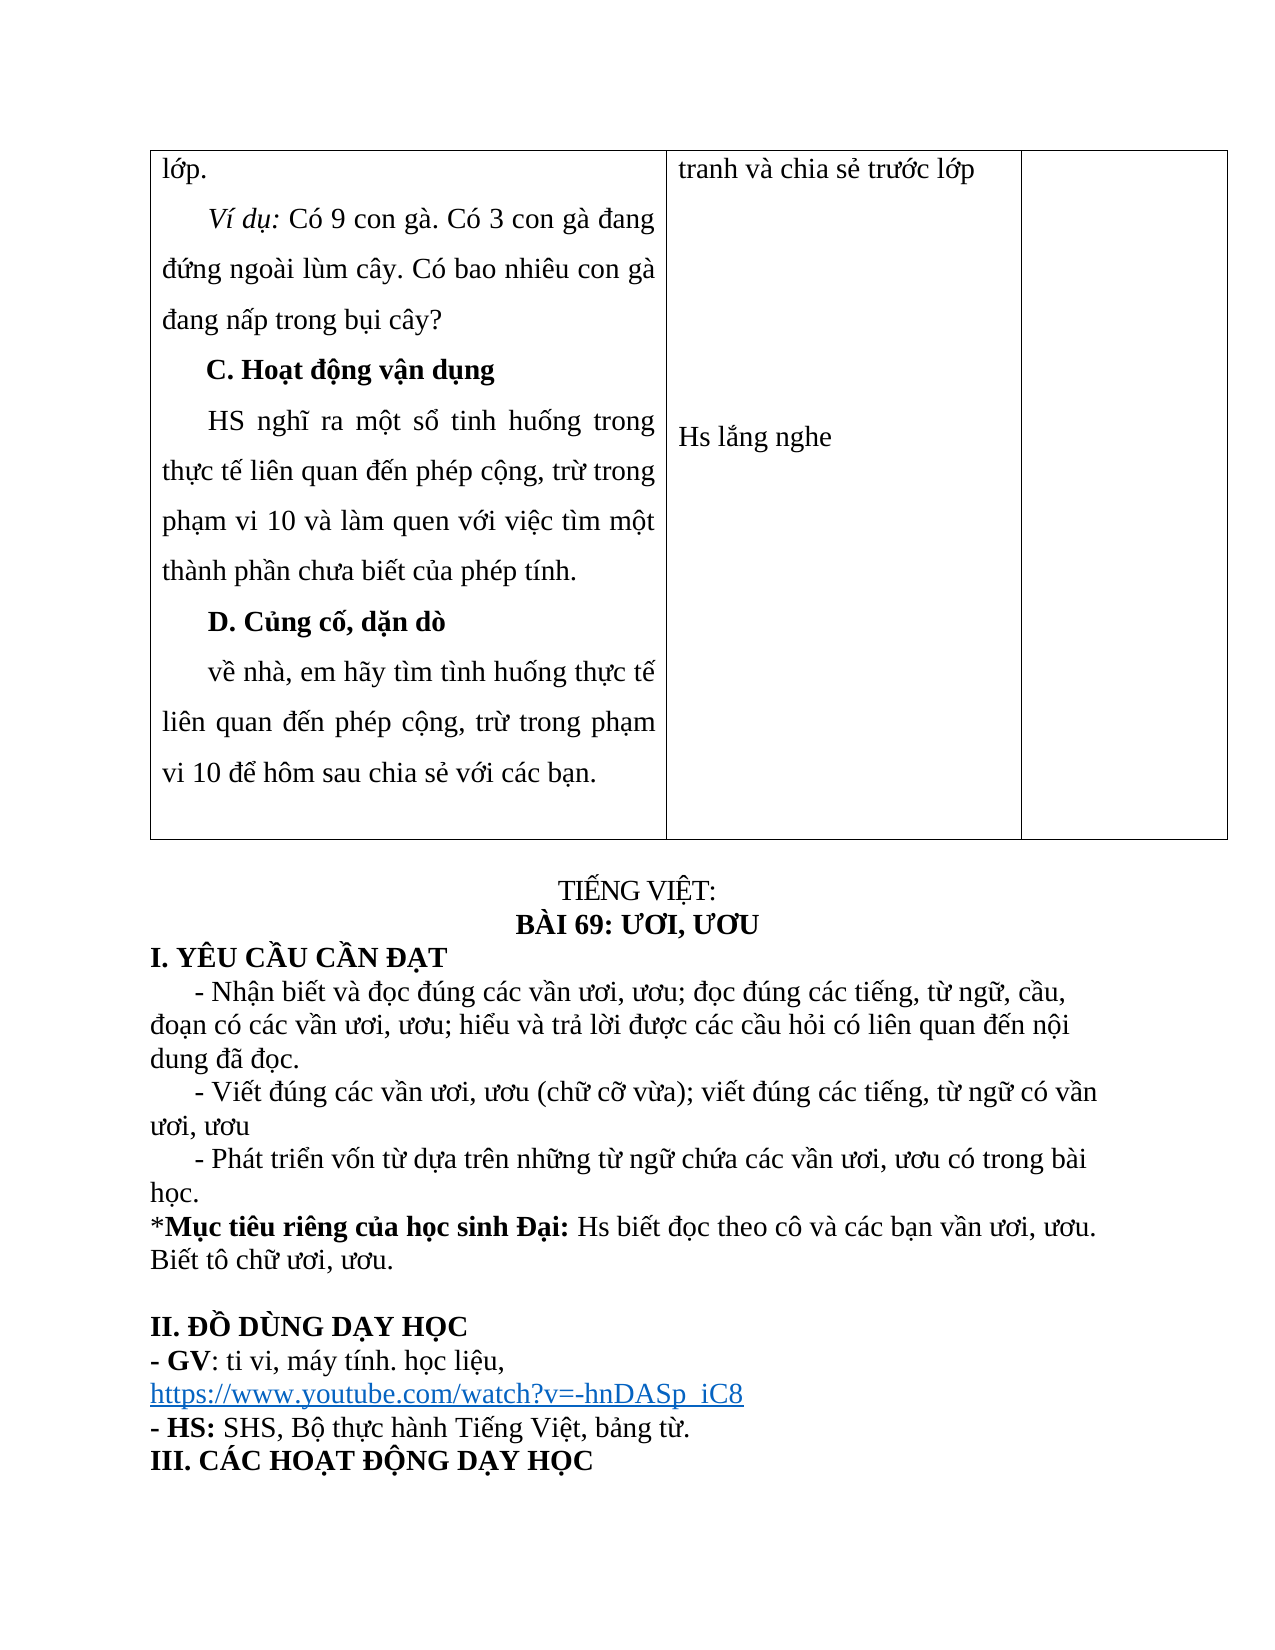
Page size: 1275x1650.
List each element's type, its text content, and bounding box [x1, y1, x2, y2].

text - Viết đúng các vần ươi, ươu (chữ cỡ vừa); viết đúng các tiếng, từ ngữ có vần ươi, ươu [150, 1074, 1125, 1142]
text - Phát triển vốn từ dựa trên những từ ngữ chứa các vần ươi, ươu có trong bài học. [150, 1142, 1125, 1209]
text BÀI 69: ƯƠI, ƯƠU [150, 907, 1125, 940]
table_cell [667, 151, 1021, 839]
text III. CÁC HOẠT ĐỘNG DẠY HỌC [150, 1443, 1125, 1477]
text - GV: ti vi, máy tính. học liệu, [150, 1343, 1125, 1376]
text TIẾNG VIỆT: [150, 873, 1125, 907]
text *Mục tiêu riêng của học sinh Đại: Hs biết đọc theo cô và các bạn vần ươi, ươu. Biết tô chữ ươi, ươu. [150, 1209, 1125, 1276]
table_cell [151, 151, 666, 839]
text - Nhận biết và đọc đúng các vần ươi, ươu; đọc đúng các tiếng, từ ngữ, cầu, đoạn có các vần ươi, ươu; hiểu và trả lời được các cầu hỏi có liên quan đến nội dung đã đọc. [150, 974, 1125, 1074]
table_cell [1022, 151, 1227, 839]
text https://www.youtube.com/watch?v=-hnDASp_iC8 [150, 1376, 1125, 1410]
text II. ĐỒ DÙNG DẠY HỌC [150, 1309, 1125, 1343]
text - HS: SHS, Bộ thực hành Tiếng Việt, bảng từ. [150, 1410, 1125, 1443]
text I. YÊU CẦU CẦN ĐẠT [150, 940, 1125, 974]
